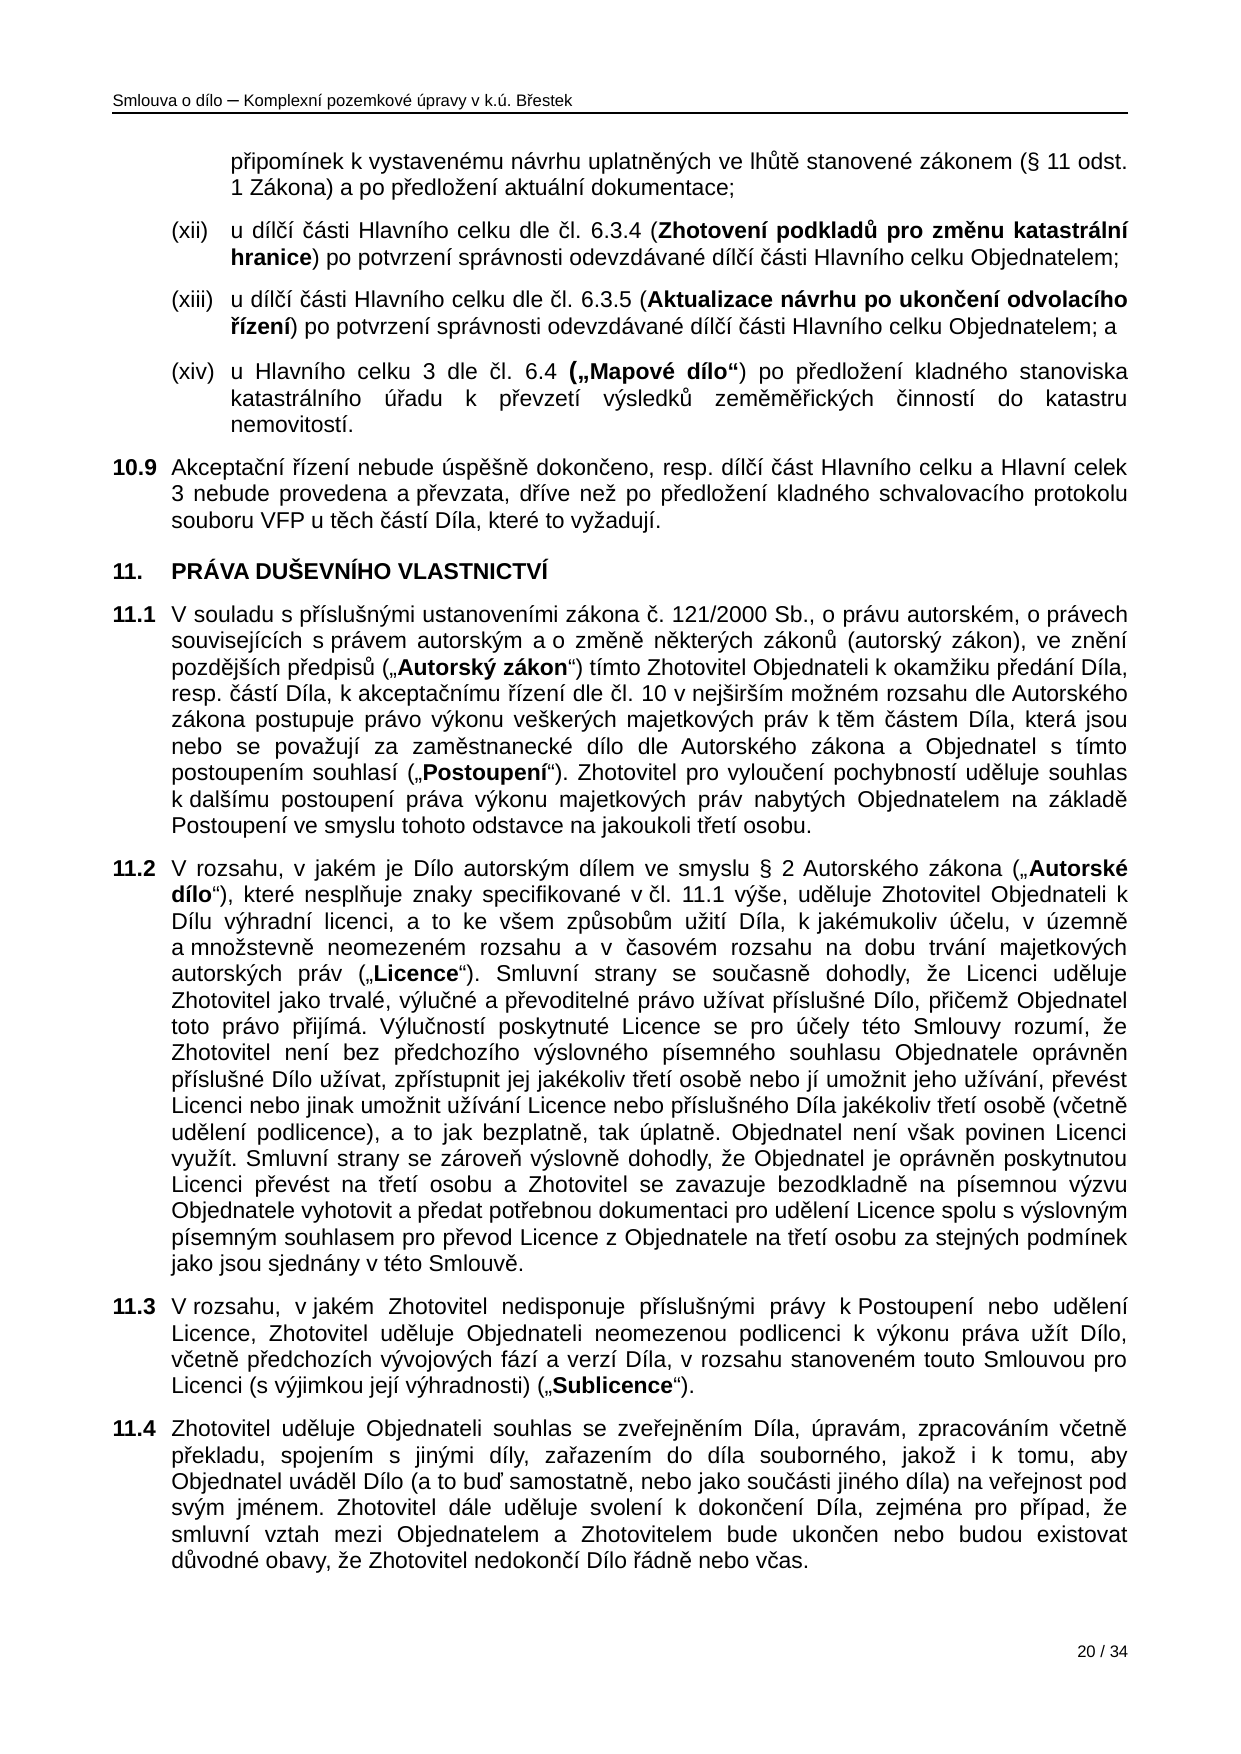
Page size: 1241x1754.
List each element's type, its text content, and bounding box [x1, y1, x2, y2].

text V rozsahu, v jakém Zhotovitel nedisponuje příslušnými právy k Postoupení nebo udělení Licence, Zhotovitel uděluje Objednateli neomezenou podlicenci k výkonu práva užít Dílo, včetně předchozích vývojových fází a verzí Díla, v rozsahu stanoveném touto Smlouvou pro Licenci (s výjimkou její výhradnosti) („Sublicence“). [112, 1293, 1128, 1399]
text Zhotovitel uděluje Objednateli souhlas se zveřejněním Díla, úpravám, zpracováním včetně překladu, spojením s jinými díly, zařazením do díla souborného, jakož i k tomu, aby Objednatel uváděl Dílo (a to buď samostatně, nebo jako součásti jiného díla) na veřejnost pod svým jménem. Zhotovitel dále uděluje svolení k dokončení Díla, zejména pro případ, že smluvní vztah mezi Objednatelem a Zhotovitelem bude ukončen nebo budou existovat důvodné obavy, že Zhotovitel nedokončí Dílo řádně nebo včas. [112, 1415, 1128, 1573]
text V rozsahu, v jakém je Dílo autorským dílem ve smyslu § 2 Autorského zákona („Autorské dílo“), které nesplňuje znaky specifikované v čl. 11.1 výše, uděluje Zhotovitel Objednateli k Dílu výhradní licenci, a to ke všem způsobům užití Díla, k jakémukoliv účelu, v územně a množstevně neomezeném rozsahu a v časovém rozsahu na dobu trvání majetkových autorských práv („Licence“). Smluvní strany se současně dohodly, že Licenci uděluje Zhotovitel jako trvalé, výlučné a převoditelné právo užívat příslušné Dílo, přičemž Objednatel toto právo přijímá. Výlučností poskytnuté Licence se pro účely této Smlouvy rozumí, že Zhotovitel není bez předchozího výslovného písemného souhlasu Objednatele oprávněn příslušné Dílo užívat, zpřístupnit jej jakékoliv třetí osobě nebo jí umožnit jeho užívání, převést Licenci nebo jinak umožnit užívání Licence nebo příslušného Díla jakékoliv třetí osobě (včetně udělení podlicence), a to jak bezplatně, tak úplatně. Objednatel není však povinen Licenci využít. Smluvní strany se zároveň výslovně dohodly, že Objednatel je oprávněn poskytnutou Licenci převést na třetí osobu a Zhotovitel se zavazuje bezodkladně na písemnou výzvu Objednatele vyhotovit a předat potřebnou dokumentaci pro udělení Licence spolu s výslovným písemným souhlasem pro převod Licence z Objednatele na třetí osobu za stejných podmínek jako jsou sjednány v této Smlouvě. [112, 855, 1128, 1277]
list u Hlavního celku 3 dle čl. 6.4 („Mapové dílo“) po předložení kladného stanoviska katastrálního úřadu k převzetí výsledků zeměměřických činností do katastru nemovitostí. [171, 356, 1128, 437]
text Akceptační řízení nebude úspěšně dokončeno, resp. dílčí část Hlavního celku a Hlavní celek 3 nebude provedena a převzata, dříve než po předložení kladného schvalovacího protokolu souboru VFP u těch částí Díla, které to vyžadují. [112, 454, 1128, 533]
list u dílčí části Hlavního celku dle čl. 6.3.4 (Zhotovení podkladů pro změnu katastrální hranice) po potvrzení správnosti odevzdávané dílčí části Hlavního celku Objednatelem; [171, 217, 1128, 270]
list u dílčí části Hlavního celku dle čl. 6.3.5 (Aktualizace návrhu po ukončení odvolacího řízení) po potvrzení správnosti odevzdávané dílčí části Hlavního celku Objednatelem; a [171, 286, 1128, 339]
text V souladu s příslušnými ustanoveními zákona č. 121/2000 Sb., o právu autorském, o právech souvisejících s právem autorským a o změně některých zákonů (autorský zákon), ve znění pozdějších předpisů („Autorský zákon“) tímto Zhotovitel Objednateli k okamžiku předání Díla, resp. částí Díla, k akceptačnímu řízení dle čl. 10 v nejširším možném rozsahu dle Autorského zákona postupuje právo výkonu veškerých majetkových práv k těm částem Díla, která jsou nebo se považují za zaměstnanecké dílo dle Autorského zákona a Objednatel s tímto postoupením souhlasí („Postoupení“). Zhotovitel pro vyloučení pochybností uděluje souhlas k dalšímu postoupení práva výkonu majetkových práv nabytých Objednatelem na základě Postoupení ve smyslu tohoto odstavce na jakoukoli třetí osobu. [112, 601, 1128, 838]
text Práva duševního vlastnictví [112, 558, 1128, 584]
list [171, 148, 1128, 200]
